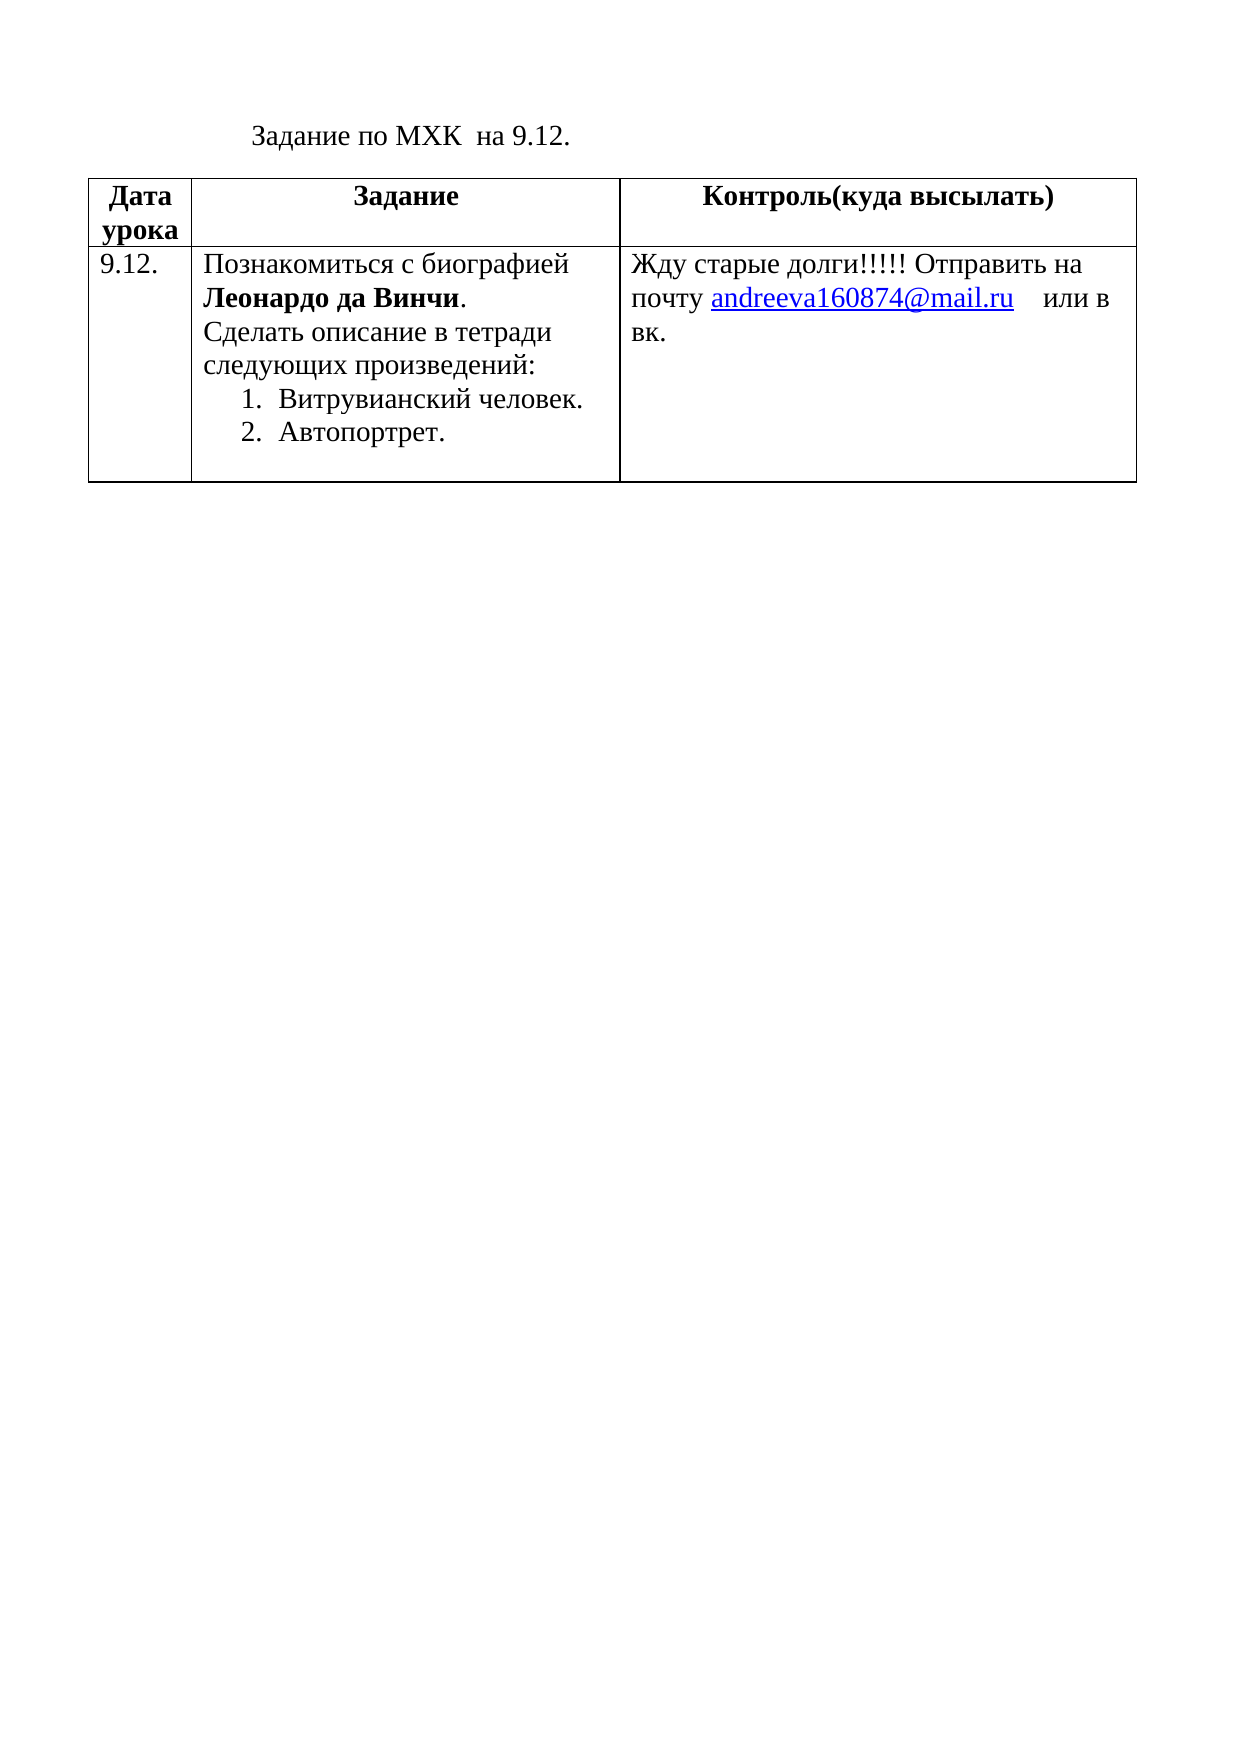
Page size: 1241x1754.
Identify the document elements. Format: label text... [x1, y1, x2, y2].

table_header Контроль(куда высылать) [621, 179, 1136, 246]
table_cell Жду старые долги!!!!! Отправить на почту andreeva160874@mail.ru или в вк. [621, 247, 1136, 481]
table_header Задание [192, 179, 619, 246]
table_cell 9.12. [89, 247, 191, 481]
table_cell Познакомиться с биографией Леонардо да Винчи. Сделать описание в тетради следующих произведений: Витрувианский человек. Автопортрет. [192, 247, 619, 481]
table_header Дата урока [89, 179, 191, 246]
text Задание по МХК на 9.12. [177, 118, 1152, 152]
